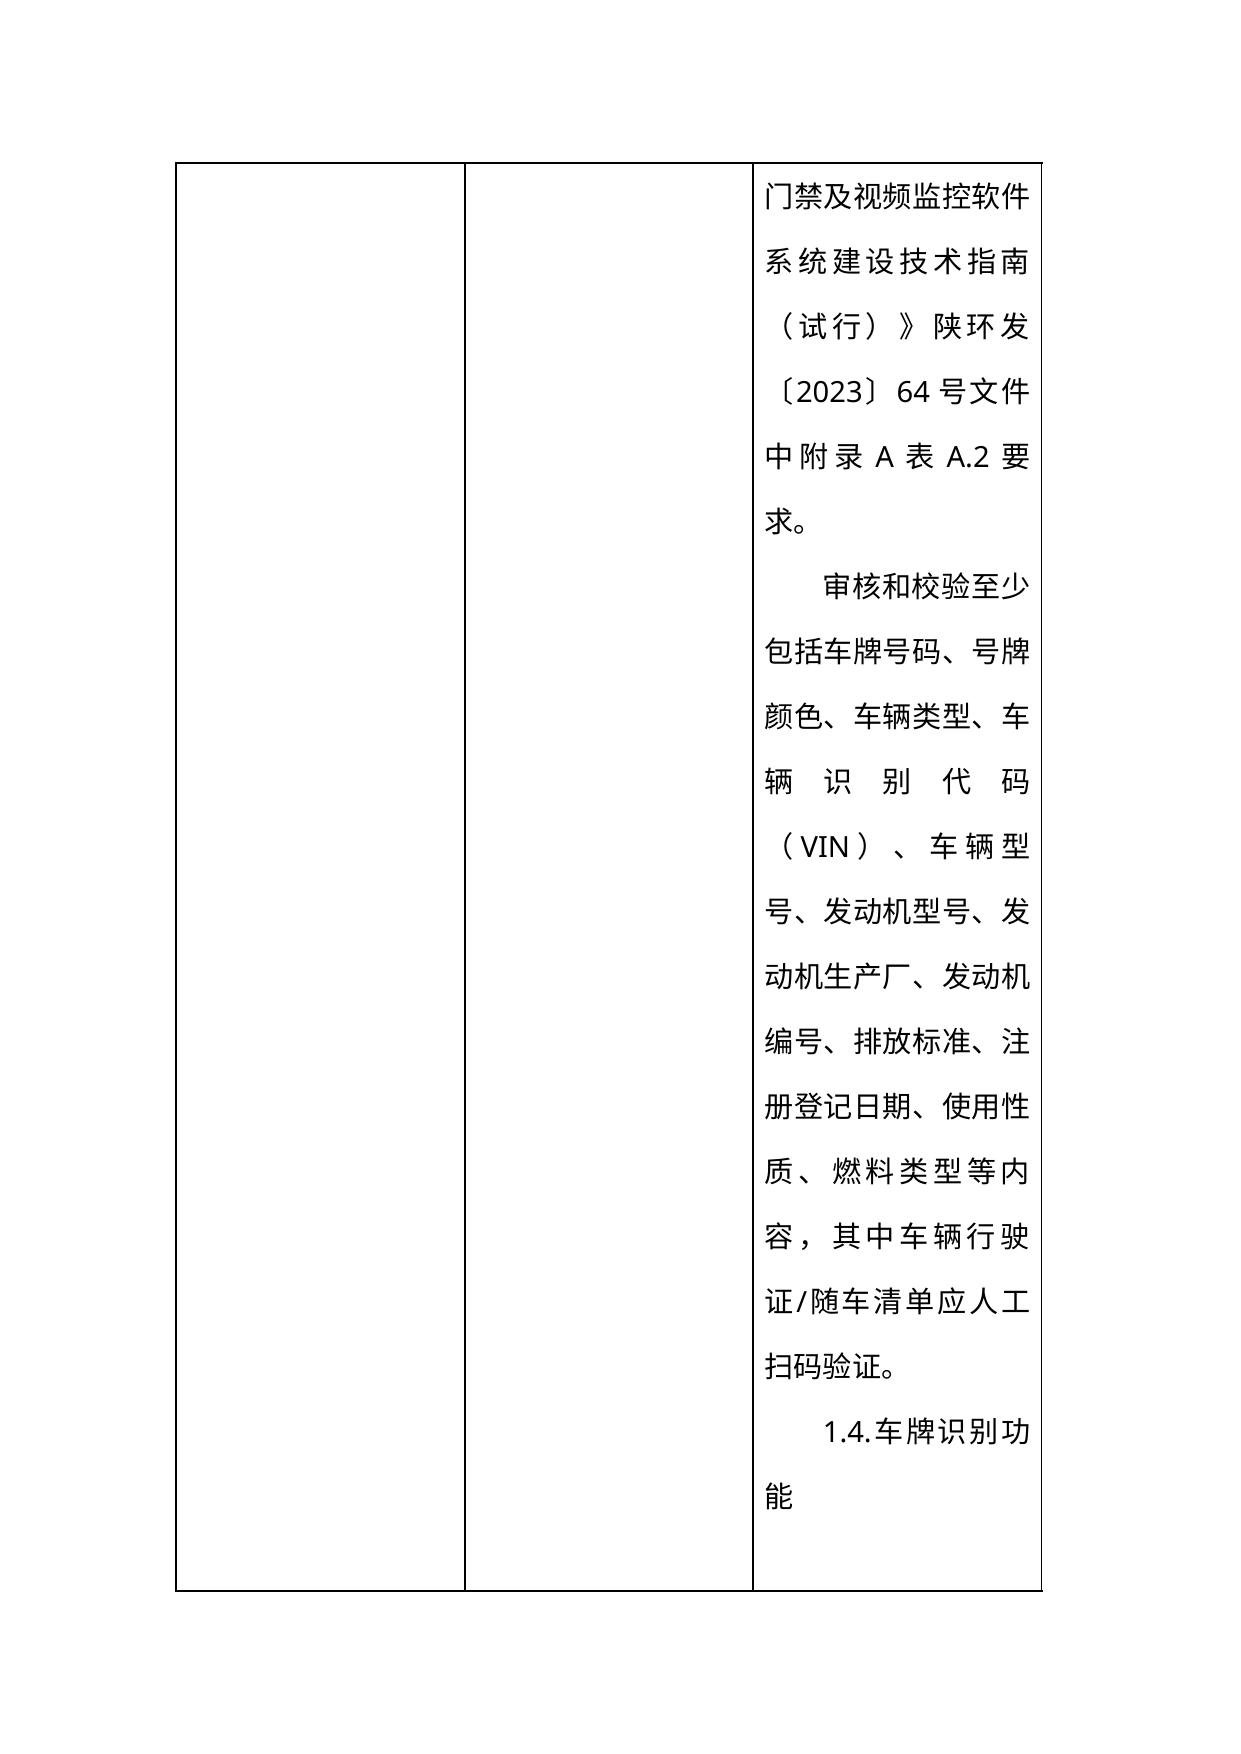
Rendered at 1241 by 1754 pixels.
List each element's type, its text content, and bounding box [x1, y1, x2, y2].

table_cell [754, 164, 1041, 1590]
table_cell [466, 164, 752, 1590]
table_cell 1 [177, 164, 464, 1590]
